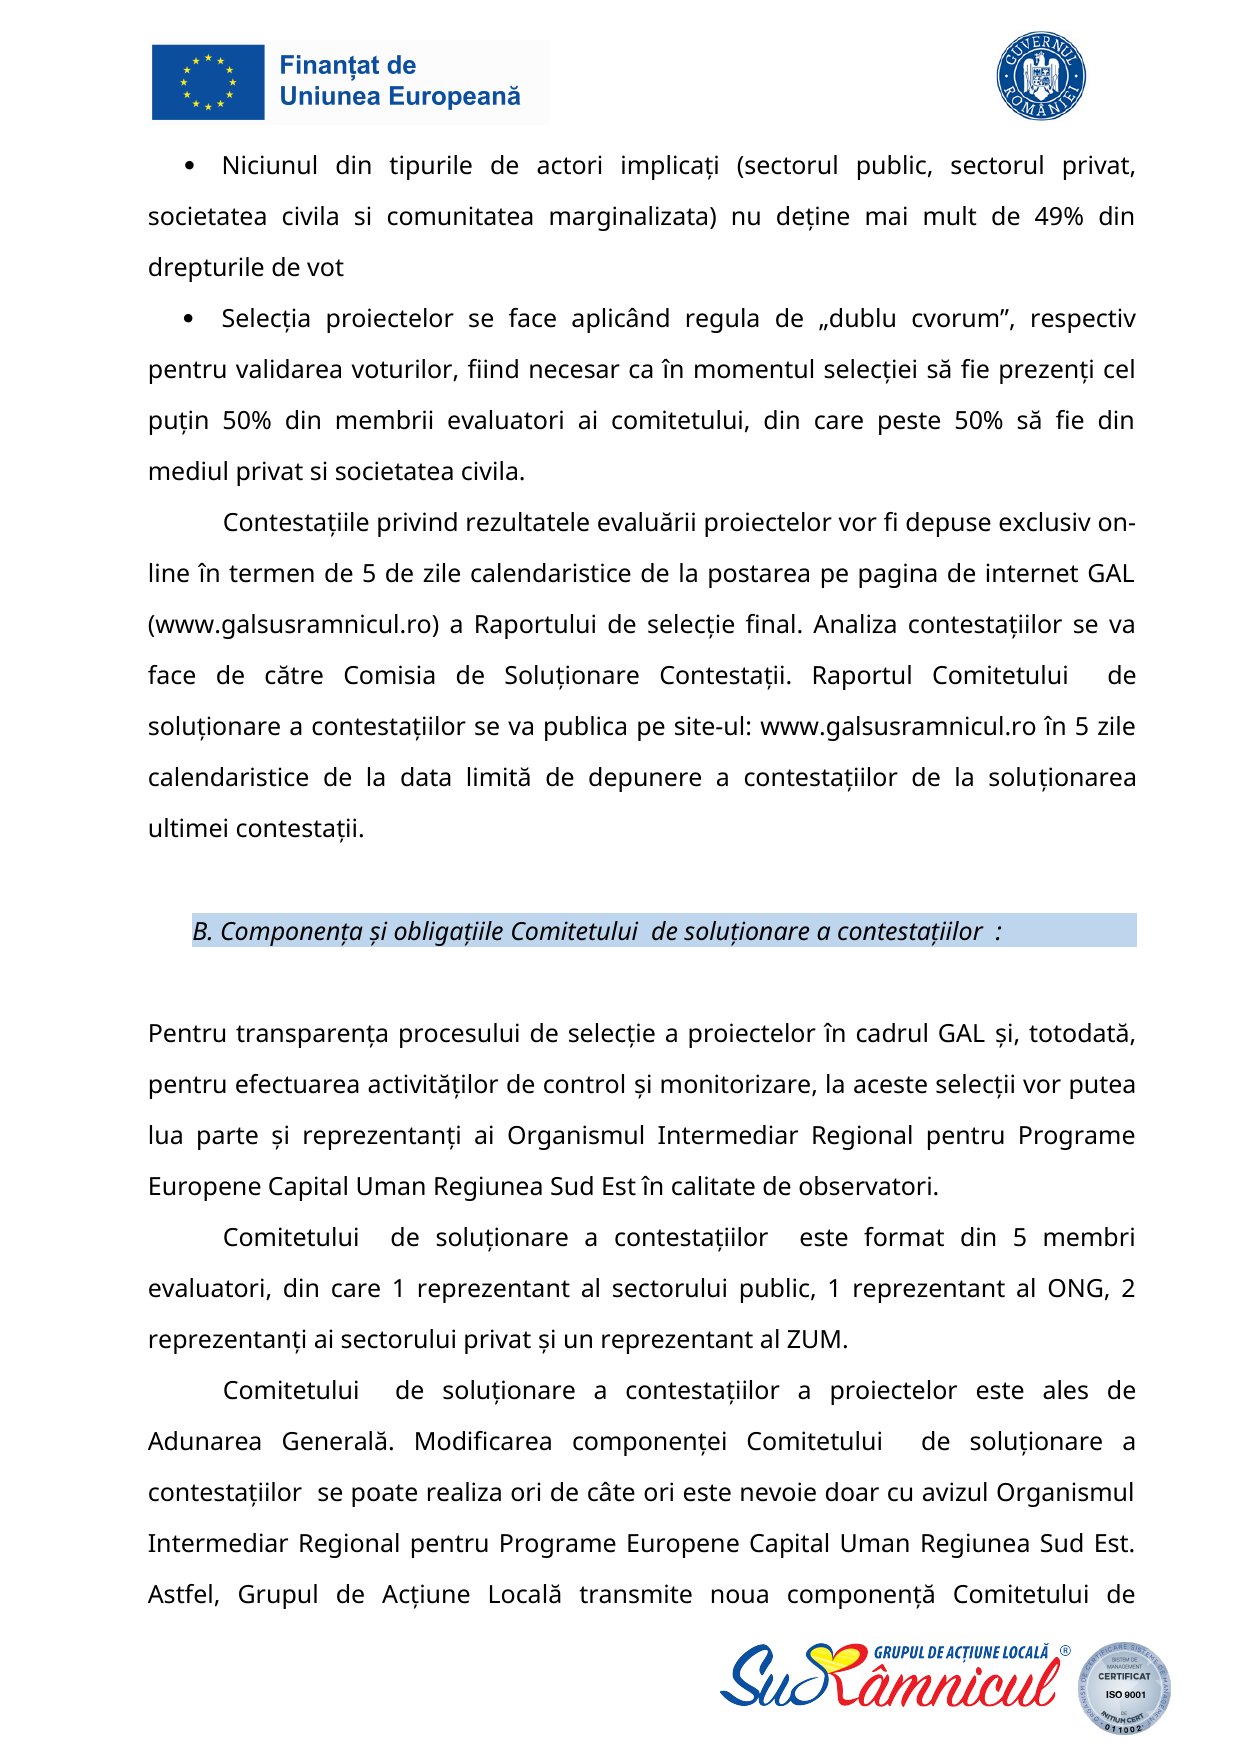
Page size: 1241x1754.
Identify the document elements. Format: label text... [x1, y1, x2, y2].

text Contestațiile privind rezultatele evaluării proiectelor vor fi depuse exclusiv on- line în termen de 5 de zile calendaristice de la postarea pe pagina de internet GAL (www.galsusramnicul.ro) a Raportului de selecție final. Analiza contestațiilor se va face de către Comisia de Soluţionare Contestații. Raportul Comitetului de soluționare a contestațiilor se va publica pe site-ul: www.galsusramnicul.ro în 5 zile calendaristice de la data limită de depunere a contestațiilor de la soluţionarea ultimei contestații. [148, 505, 1137, 845]
picture [147, 40, 550, 125]
list Niciunul din tipurile de actori implicați (sectorul public, sectorul privat, societatea civila si comunitatea marginalizata) nu deține mai mult de 49% din drepturile de vot [148, 148, 1137, 284]
text B. Componența şi obligaţiile Comitetului de soluționare a contestațiilor : [192, 913, 1137, 947]
text Comitetului de soluționare a contestațiilor este format din 5 membri evaluatori, din care 1 reprezentant al sectorului public, 1 reprezentant al ONG, 2 reprezentanți ai sectorului privat și un reprezentant al ZUM. [148, 1219, 1137, 1356]
picture [992, 25, 1093, 125]
picture [1075, 1639, 1175, 1739]
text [148, 1373, 1137, 1611]
list Selecția proiectelor se face aplicând regula de „dublu cvorum”, respectiv pentru validarea voturilor, fiind necesar ca în momentul selecției să fie prezenți cel puțin 50% din membrii evaluatori ai comitetului, din care peste 50% să fie din mediul privat si societatea civila. [148, 301, 1137, 488]
picture [707, 1626, 1074, 1725]
text Pentru transparența procesului de selecție a proiectelor în cadrul GAL și, totodată, pentru efectuarea activităților de control și monitorizare, la aceste selecții vor putea lua parte și reprezentanți ai Organismul Intermediar Regional pentru Programe Europene Capital Uman Regiunea Sud Est în calitate de observatori. [148, 1015, 1137, 1202]
